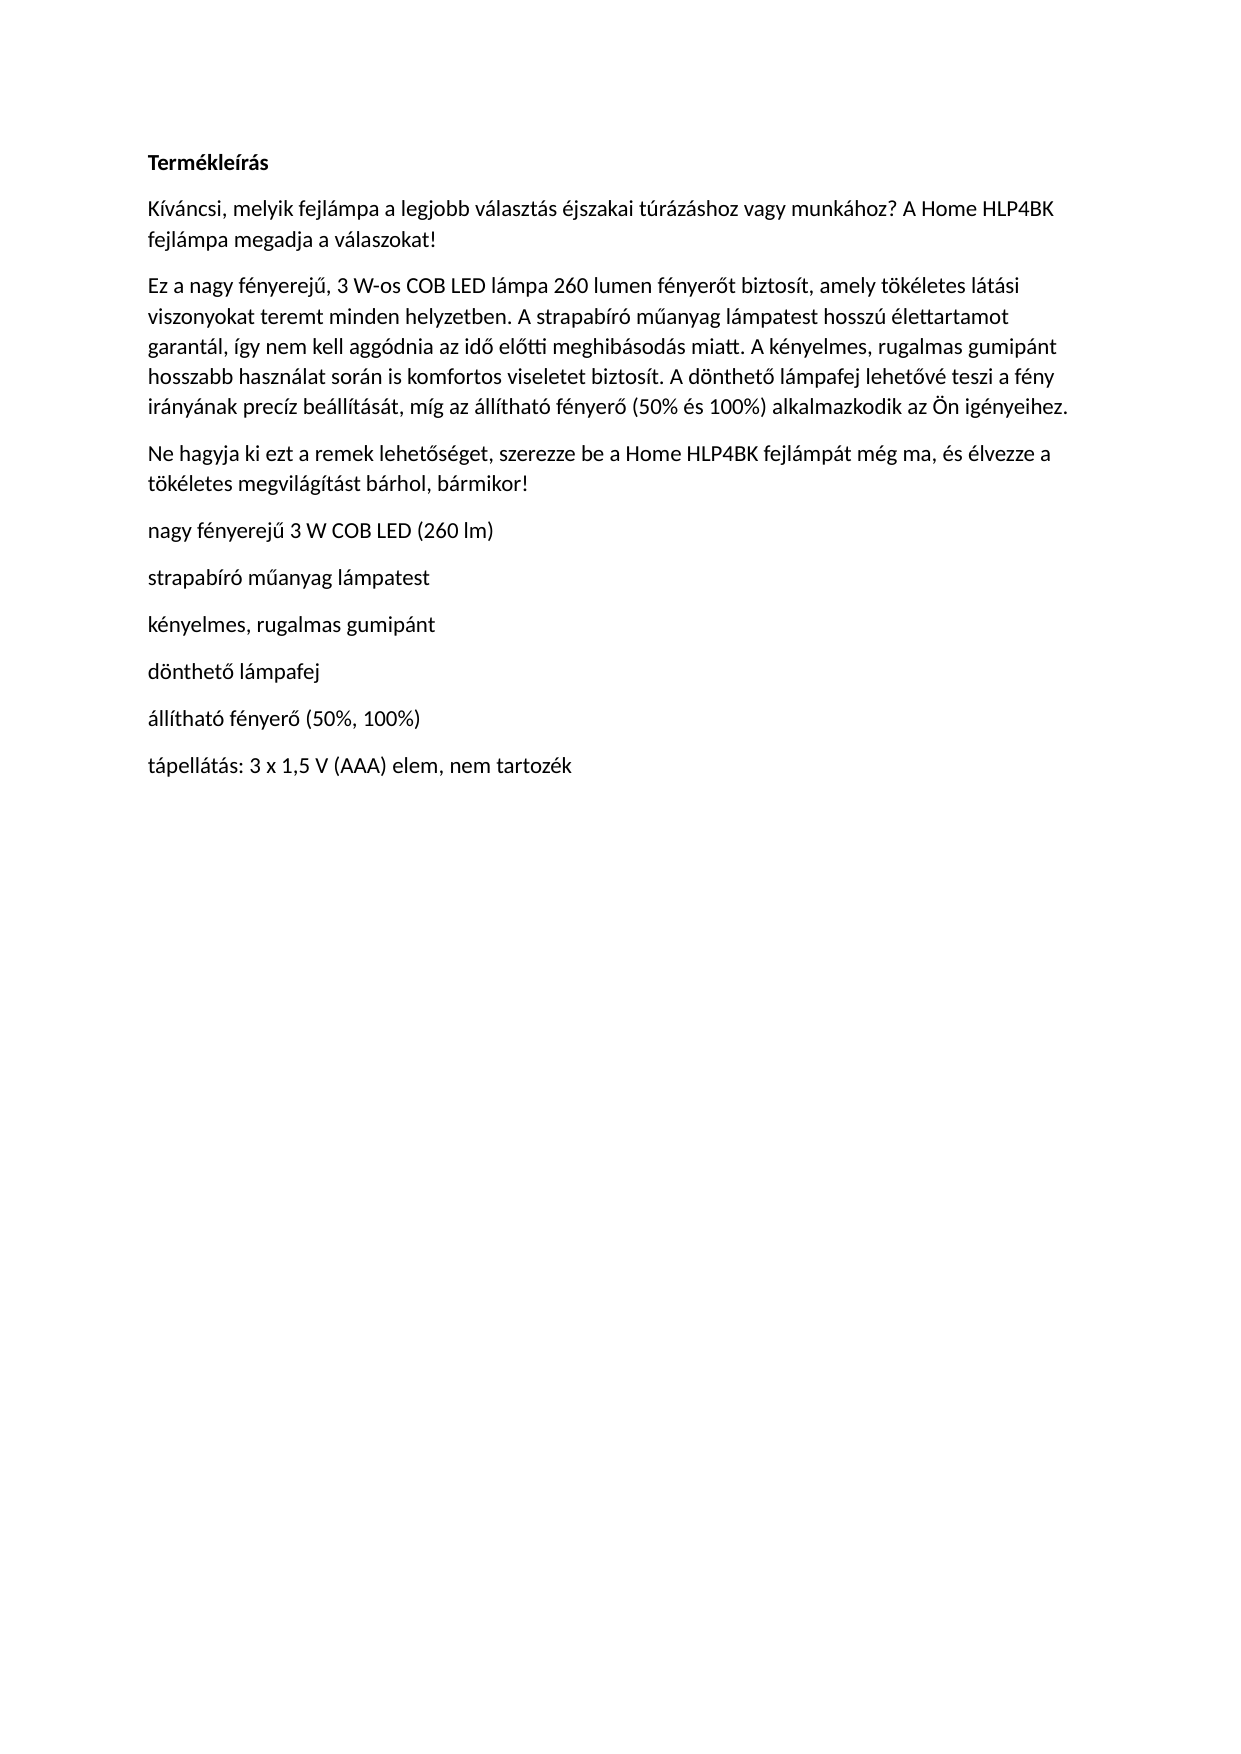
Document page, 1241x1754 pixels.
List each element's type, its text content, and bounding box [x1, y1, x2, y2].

text strapabíró műanyag lámpatest [148, 563, 1093, 591]
text nagy fényerejű 3 W COB LED (260 lm) [148, 516, 1093, 544]
text dönthető lámpafej [148, 657, 1093, 685]
text állítható fényerő (50%, 100%) [148, 704, 1093, 732]
text tápellátás: 3 x 1,5 V (AAA) elem, nem tartozék [148, 751, 1093, 779]
text Ne hagyja ki ezt a remek lehetőséget, szerezze be a Home HLP4BK fejlámpát még ma, és élvezze a tökéletes megvilágítást bárhol, bármikor! [148, 439, 1093, 497]
text Kíváncsi, melyik fejlámpa a legjobb választás éjszakai túrázáshoz vagy munkához? A Home HLP4BK fejlámpa megadja a válaszokat! [148, 194, 1093, 253]
text kényelmes, rugalmas gumipánt [148, 610, 1093, 638]
text Termékleírás [148, 148, 1093, 176]
text Ez a nagy fényerejű, 3 W-os COB LED lámpa 260 lumen fényerőt biztosít, amely tökéletes látási viszonyokat teremt minden helyzetben. A strapabíró műanyag lámpatest hosszú élettartamot garantál, így nem kell aggódnia az idő előtti meghibásodás miatt. A kényelmes, rugalmas gumipánt hosszabb használat során is komfortos viseletet biztosít. A dönthető lámpafej lehetővé teszi a fény irányának precíz beállítását, míg az állítható fényerő (50% és 100%) alkalmazkodik az Ön igényeihez. [148, 272, 1093, 420]
